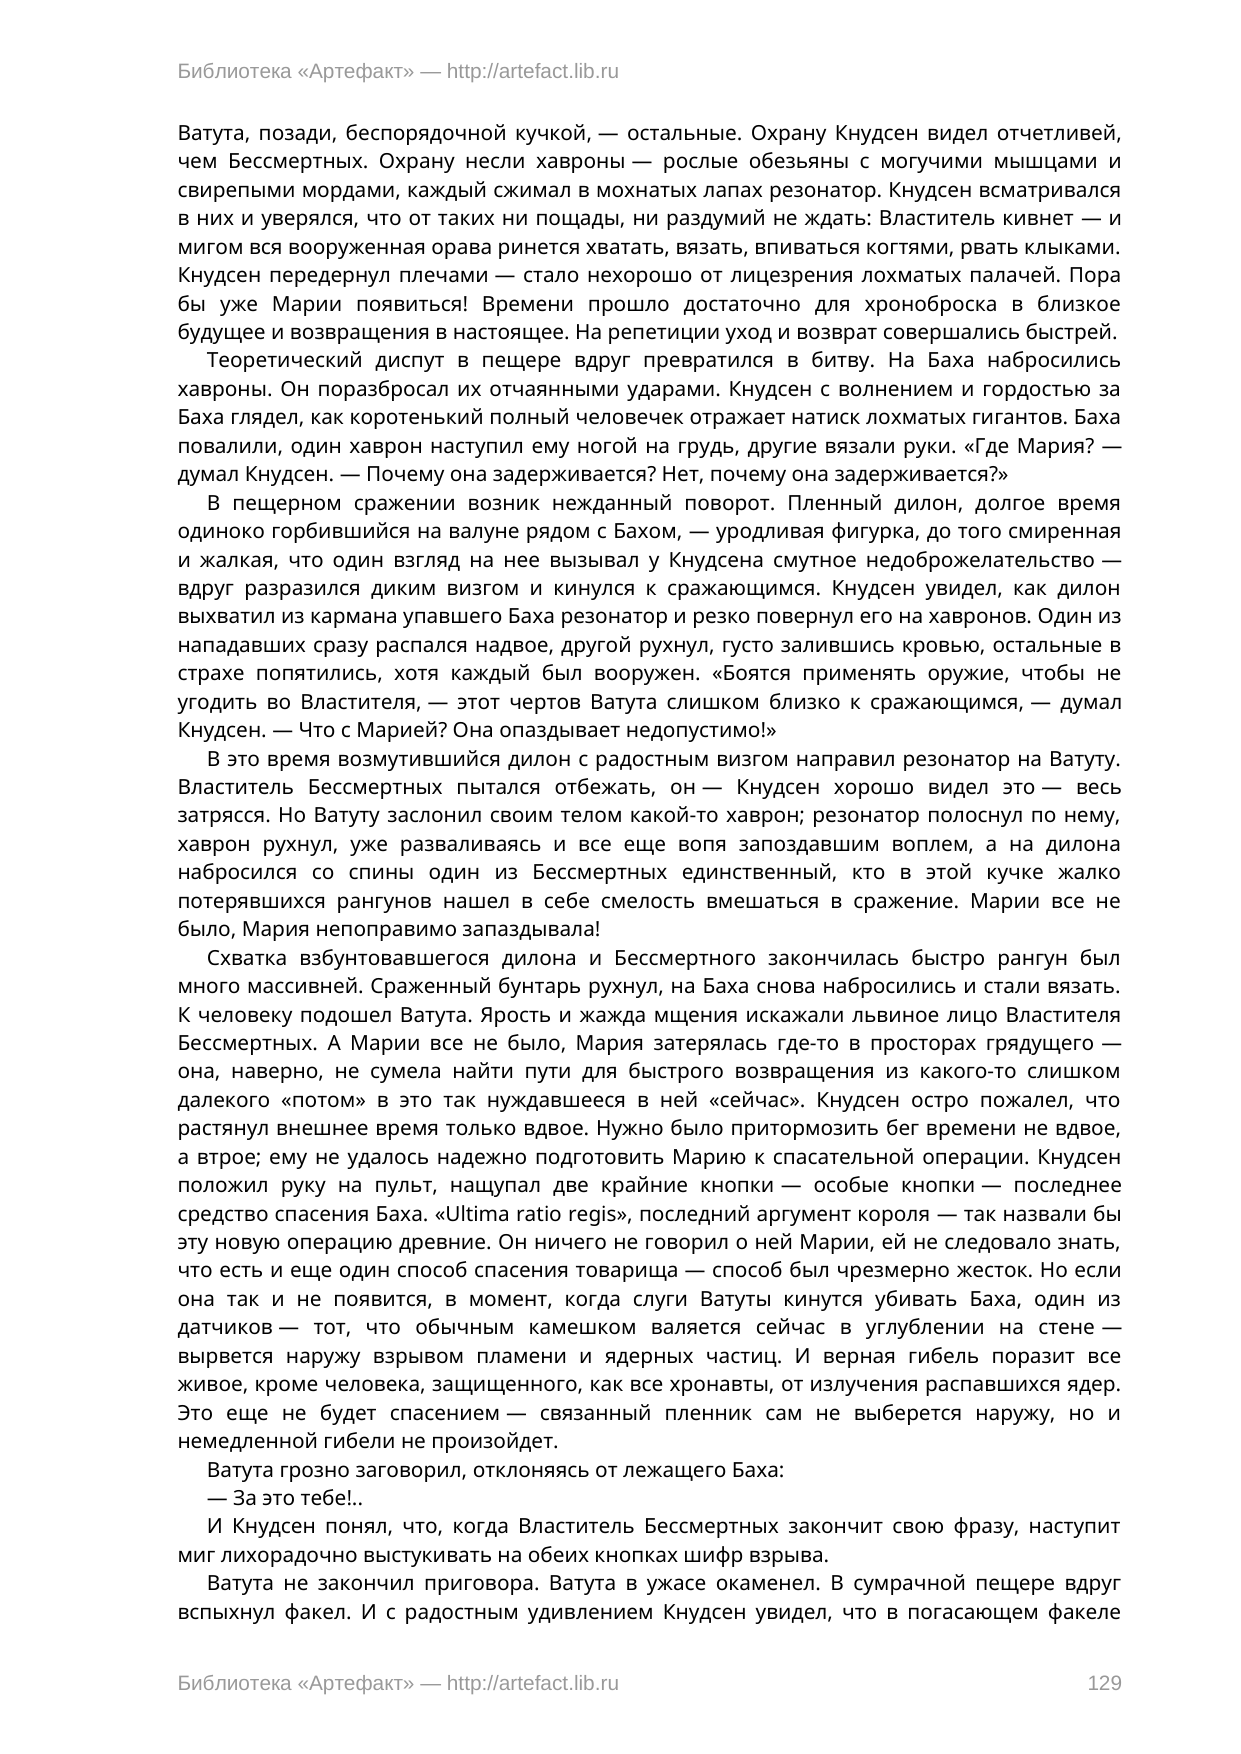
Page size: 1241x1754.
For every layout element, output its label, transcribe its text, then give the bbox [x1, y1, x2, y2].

text В это время возмутившийся дилон с радостным визгом направил резонатор на Ватуту. Властитель Бессмертных пытался отбежать, он — Кнудсен хорошо видел это — весь затрясся. Но Ватуту заслонил своим телом какой-то хаврон; резонатор полоснул по нему, хаврон рухнул, уже разваливаясь и все еще вопя запоздавшим воплем, а на дилона набросился со спины один из Бессмертных единственный, кто в этой кучке жалко потерявшихся рангунов нашел в себе смелость вмешаться в сражение. Марии все не было, Мария непоправимо запаздывала! [177, 744, 1122, 943]
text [177, 118, 1122, 346]
text В пещерном сражении возник нежданный поворот. Пленный дилон, долгое время одиноко горбившийся на валуне рядом с Бахом, — уродливая фигурка, до того смиренная и жалкая, что один взгляд на нее вызывал у Кнудсена смутное недоброжелательство — вдруг разразился диким визгом и кинулся к сражающимся. Кнудсен увидел, как дилон выхватил из кармана упавшего Баха резонатор и резко повернул его на хавронов. Один из нападавших сразу распался надвое, другой рухнул, густо залившись кровью, остальные в страхе попятились, хотя каждый был вооружен. «Боятся применять оружие, чтобы не угодить во Властителя, — этот чертов Ватута слишком близко к сражающимся, — думал Кнудсен. — Что с Марией? Она опаздывает недопустимо!» [177, 488, 1122, 744]
text — За это тебе!.. [177, 1483, 1122, 1512]
text Теоретический диспут в пещере вдруг превратился в битву. На Баха набросились хавроны. Он поразбросал их отчаянными ударами. Кнудсен с волнением и гордостью за Баха глядел, как коротенький полный человечек отражает натиск лохматых гигантов. Баха повалили, один хаврон наступил ему ногой на грудь, другие вязали руки. «Где Мария? — думал Кнудсен. — Почему она задерживается? Нет, почему она задерживается?» [177, 346, 1122, 488]
text Ватута грозно заговорил, отклоняясь от лежащего Баха: [177, 1455, 1122, 1483]
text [177, 1568, 1122, 1625]
text И Кнудсен понял, что, когда Властитель Бессмертных закончит свою фразу, наступит миг лихорадочно выстукивать на обеих кнопках шифр взрыва. [177, 1512, 1122, 1568]
text Схватка взбунтовавшегося дилона и Бессмертного закончилась быстро рангун был много массивней. Сраженный бунтарь рухнул, на Баха снова набросились и стали вязать. К человеку подошел Ватута. Ярость и жажда мщения искажали львиное лицо Властителя Бессмертных. А Марии все не было, Мария затерялась где-то в просторах грядущего — она, наверно, не сумела найти пути для быстрого возвращения из какого-то слишком далекого «потом» в это так нуждавшееся в ней «сейчас». Кнудсен остро пожалел, что растянул внешнее время только вдвое. Нужно было притормозить бег времени не вдвое, а втрое; ему не удалось надежно подготовить Марию к спасательной операции. Кнудсен положил руку на пульт, нащупал две крайние кнопки — особые кнопки — последнее средство спасения Баха. «Ultima ratio regis», последний аргумент короля — так назвали бы эту новую операцию древние. Он ничего не говорил о ней Марии, ей не следовало знать, что есть и еще один способ спасения товарища — способ был чрезмерно жесток. Но если она так и не появится, в момент, когда слуги Ватуты кинутся убивать Баха, один из датчиков — тот, что обычным камешком валяется сейчас в углублении на стене — вырвется наружу взрывом пламени и ядерных частиц. И верная гибель поразит все живое, кроме человека, защищенного, как все хронавты, от излучения распавшихся ядер. Это еще не будет спасением — связанный пленник сам не выберется наружу, но и немедленной гибели не произойдет. [177, 943, 1122, 1455]
